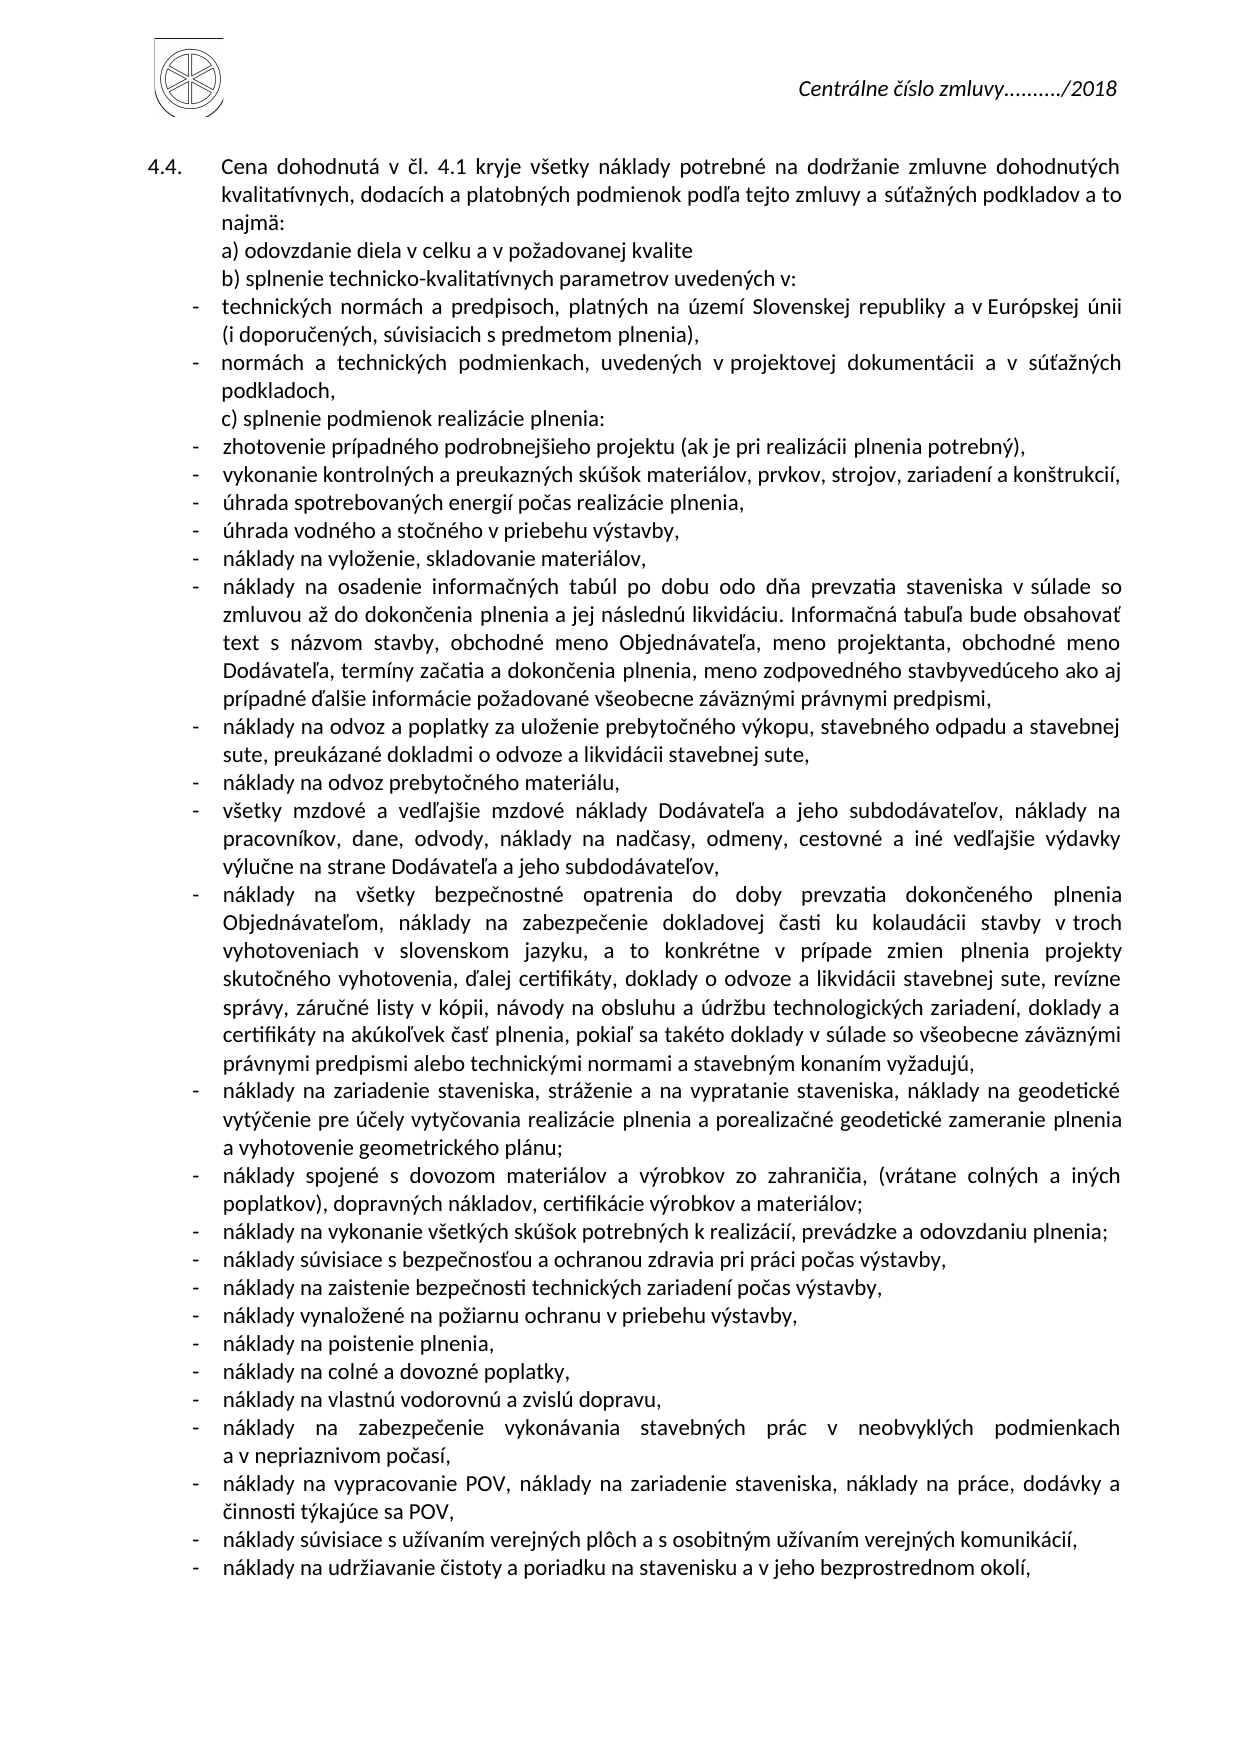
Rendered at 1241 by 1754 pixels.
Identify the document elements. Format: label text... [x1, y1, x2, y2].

list náklady na vypracovanie POV, náklady na zariadenie staveniska, náklady na práce, dodávky a činnosti týkajúce sa POV, [192, 1469, 1122, 1525]
list zhotovenie prípadného podrobnejšieho projektu (ak je pri realizácii plnenia potrebný), [192, 432, 1122, 460]
list náklady na udržiavanie čistoty a poriadku na stavenisku a v jeho bezprostrednom okolí, [192, 1553, 1122, 1581]
text - normách a technických podmienkach, uvedených v projektovej dokumentácii a v súťažných podkladoch, [192, 348, 1122, 404]
list náklady na colné a dovozné poplatky, [192, 1357, 1122, 1385]
list náklady spojené s dovozom materiálov a výrobkov zo zahraničia, (vrátane colných a iných poplatkov), dopravných nákladov, certifikácie výrobkov a materiálov; [192, 1161, 1122, 1217]
list náklady súvisiace s bezpečnosťou a ochranou zdravia pri práci počas výstavby, [192, 1245, 1122, 1273]
list náklady na osadenie informačných tabúl po dobu odo dňa prevzatia staveniska v súlade so zmluvou až do dokončenia plnenia a jej následnú likvidáciu. Informačná tabuľa bude obsahovať text s názvom stavby, obchodné meno Objednávateľa, meno projektanta, obchodné meno Dodávateľa, termíny začatia a dokončenia plnenia, meno zodpovedného stavbyvedúceho ako aj prípadné ďalšie informácie požadované všeobecne záväznými právnymi predpismi, [192, 572, 1122, 712]
list náklady na odvoz prebytočného materiálu, [192, 768, 1122, 796]
list náklady na vyloženie, skladovanie materiálov, [192, 544, 1122, 572]
text 4.4. Cena dohodnutá v čl. 4.1 kryje všetky náklady potrebné na dodržanie zmluvne dohodnutých kvalitatívnych, dodacích a platobných podmienok podľa tejto zmluvy a súťažných podkladov a to najmä: [148, 152, 1122, 236]
text a) odovzdanie diela v celku a v požadovanej kvalite [148, 236, 1122, 264]
list úhrada spotrebovaných energií počas realizácie plnenia, [192, 488, 1122, 516]
list náklady na všetky bezpečnostné opatrenia do doby prevzatia dokončeného plnenia Objednávateľom, náklady na zabezpečenie dokladovej časti ku kolaudácii stavby v troch vyhotoveniach v slovenskom jazyku, a to konkrétne v prípade zmien plnenia projekty skutočného vyhotovenia, ďalej certifikáty, doklady o odvoze a likvidácii stavebnej sute, revízne správy, záručné listy v kópii, návody na obsluhu a údržbu technologických zariadení, doklady a certifikáty na akúkoľvek časť plnenia, pokiaľ sa takéto doklady v súlade so všeobecne záväznými právnymi predpismi alebo technickými normami a stavebným konaním vyžadujú, [192, 881, 1122, 1077]
list náklady vynaložené na požiarnu ochranu v priebehu výstavby, [192, 1301, 1122, 1329]
list náklady na zariadenie staveniska, stráženie a na vypratanie staveniska, náklady na geodetické vytýčenie pre účely vytyčovania realizácie plnenia a porealizačné geodetické zameranie plnenia a vyhotovenie geometrického plánu; [192, 1077, 1122, 1161]
list všetky mzdové a vedľajšie mzdové náklady Dodávateľa a jeho subdodávateľov, náklady na pracovníkov, dane, odvody, náklady na nadčasy, odmeny, cestovné a iné vedľajšie výdavky výlučne na strane Dodávateľa a jeho subdodávateľov, [192, 796, 1122, 881]
text - technických normách a predpisoch, platných na území Slovenskej republiky a v Európskej únii (i doporučených, súvisiacich s predmetom plnenia), [192, 292, 1122, 348]
text c) splnenie podmienok realizácie plnenia: [148, 404, 1122, 432]
list úhrada vodného a stočného v priebehu výstavby, [192, 516, 1122, 544]
list náklady súvisiace s užívaním verejných plôch a s osobitným užívaním verejných komunikácií, [192, 1525, 1122, 1553]
list náklady na zabezpečenie vykonávania stavebných prác v neobvyklých podmienkach a v nepriaznivom počasí, [192, 1413, 1122, 1469]
list náklady na vykonanie všetkých skúšok potrebných k realizácií, prevádzke a odovzdaniu plnenia; [192, 1217, 1122, 1245]
list náklady na vlastnú vodorovnú a zvislú dopravu, [192, 1385, 1122, 1413]
list náklady na zaistenie bezpečnosti technických zariadení počas výstavby, [192, 1273, 1122, 1301]
list vykonanie kontrolných a preukazných skúšok materiálov, prvkov, strojov, zariadení a konštrukcií, [192, 460, 1122, 488]
text b) splnenie technicko-kvalitatívnych parametrov uvedených v: [148, 264, 1122, 292]
list náklady na odvoz a poplatky za uloženie prebytočného výkopu, stavebného odpadu a stavebnej sute, preukázané dokladmi o odvoze a likvidácii stavebnej sute, [192, 712, 1122, 768]
list náklady na poistenie plnenia, [192, 1329, 1122, 1357]
picture [154, 38, 224, 117]
